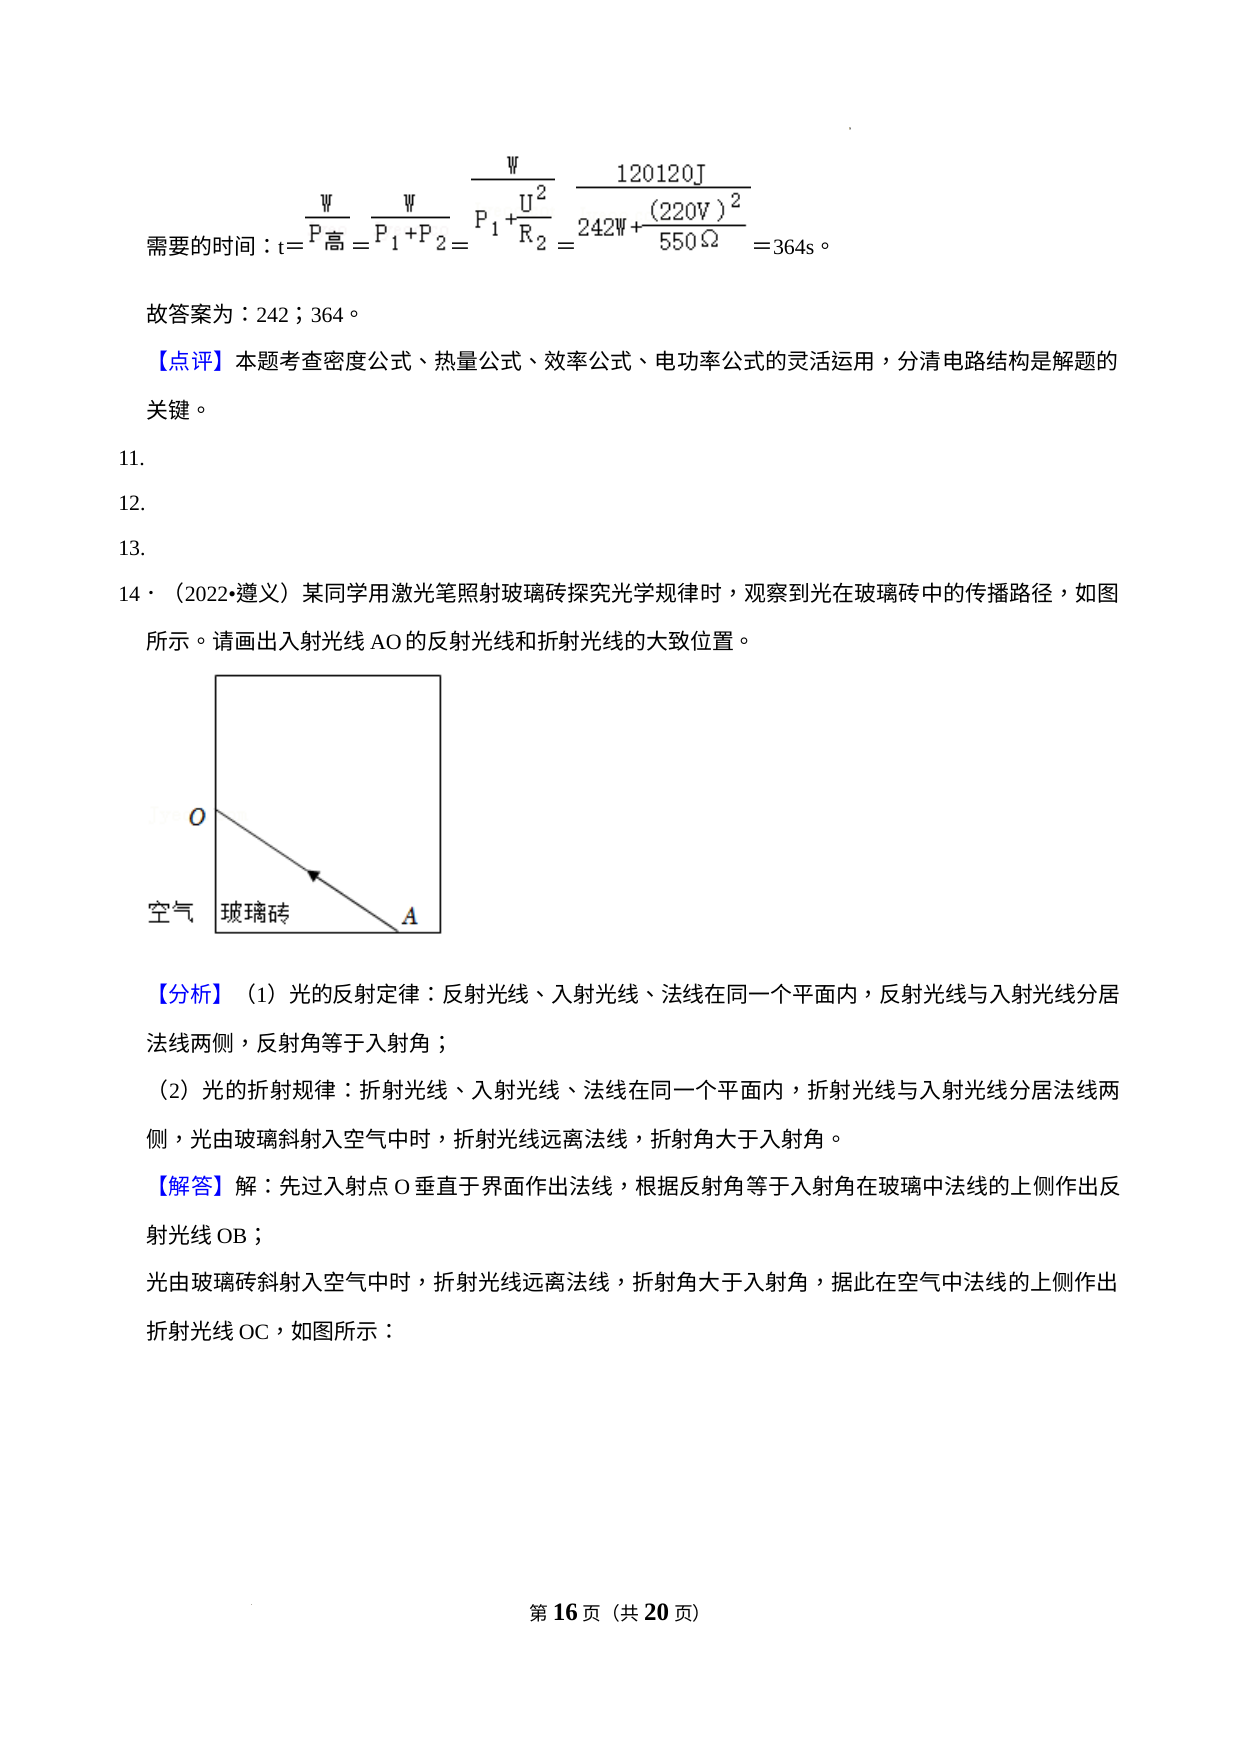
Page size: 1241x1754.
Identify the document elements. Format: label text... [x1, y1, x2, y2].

text 14．（2022•遵义）某同学用激光笔照射玻璃砖探究光学规律时，观察到光在玻璃砖中的传播路径，如图所示。请画出入射光线AO的反射光线和折射光线的大致位置。 [118, 576, 1122, 657]
text 11. [118, 441, 1122, 473]
picture [576, 160, 751, 255]
text 13. [118, 531, 1122, 563]
picture [146, 672, 443, 937]
text 【分析】（1）光的反射定律：反射光线、入射光线、法线在同一个平面内，反射光线与入射光线分居法线两侧，反射角等于入射角； [147, 977, 1122, 1059]
text （2）光的折射规律：折射光线、入射光线、法线在同一个平面内，折射光线与入射光线分居法线两侧，光由玻璃斜射入空气中时，折射光线远离法线，折射角大于入射角。 [147, 1073, 1122, 1155]
picture [305, 190, 350, 255]
text 12. [118, 486, 1122, 518]
text 故答案为：242；364。 [147, 297, 1122, 330]
text 【解答】解：先过入射点O垂直于界面作出法线，根据反射角等于入射角在玻璃中法线的上侧作出反射光线OB； [147, 1170, 1122, 1251]
picture [371, 190, 450, 255]
text 光由玻璃砖斜射入空气中时，折射光线远离法线，折射角大于入射角，据此在空气中法线的上侧作出折射光线OC，如图所示： [147, 1266, 1122, 1347]
text 【点评】本题考查密度公式、热量公式、效率公式、电功率公式的灵活运用，分清电路结构是解题的关键。 [147, 345, 1122, 426]
picture [471, 152, 555, 255]
